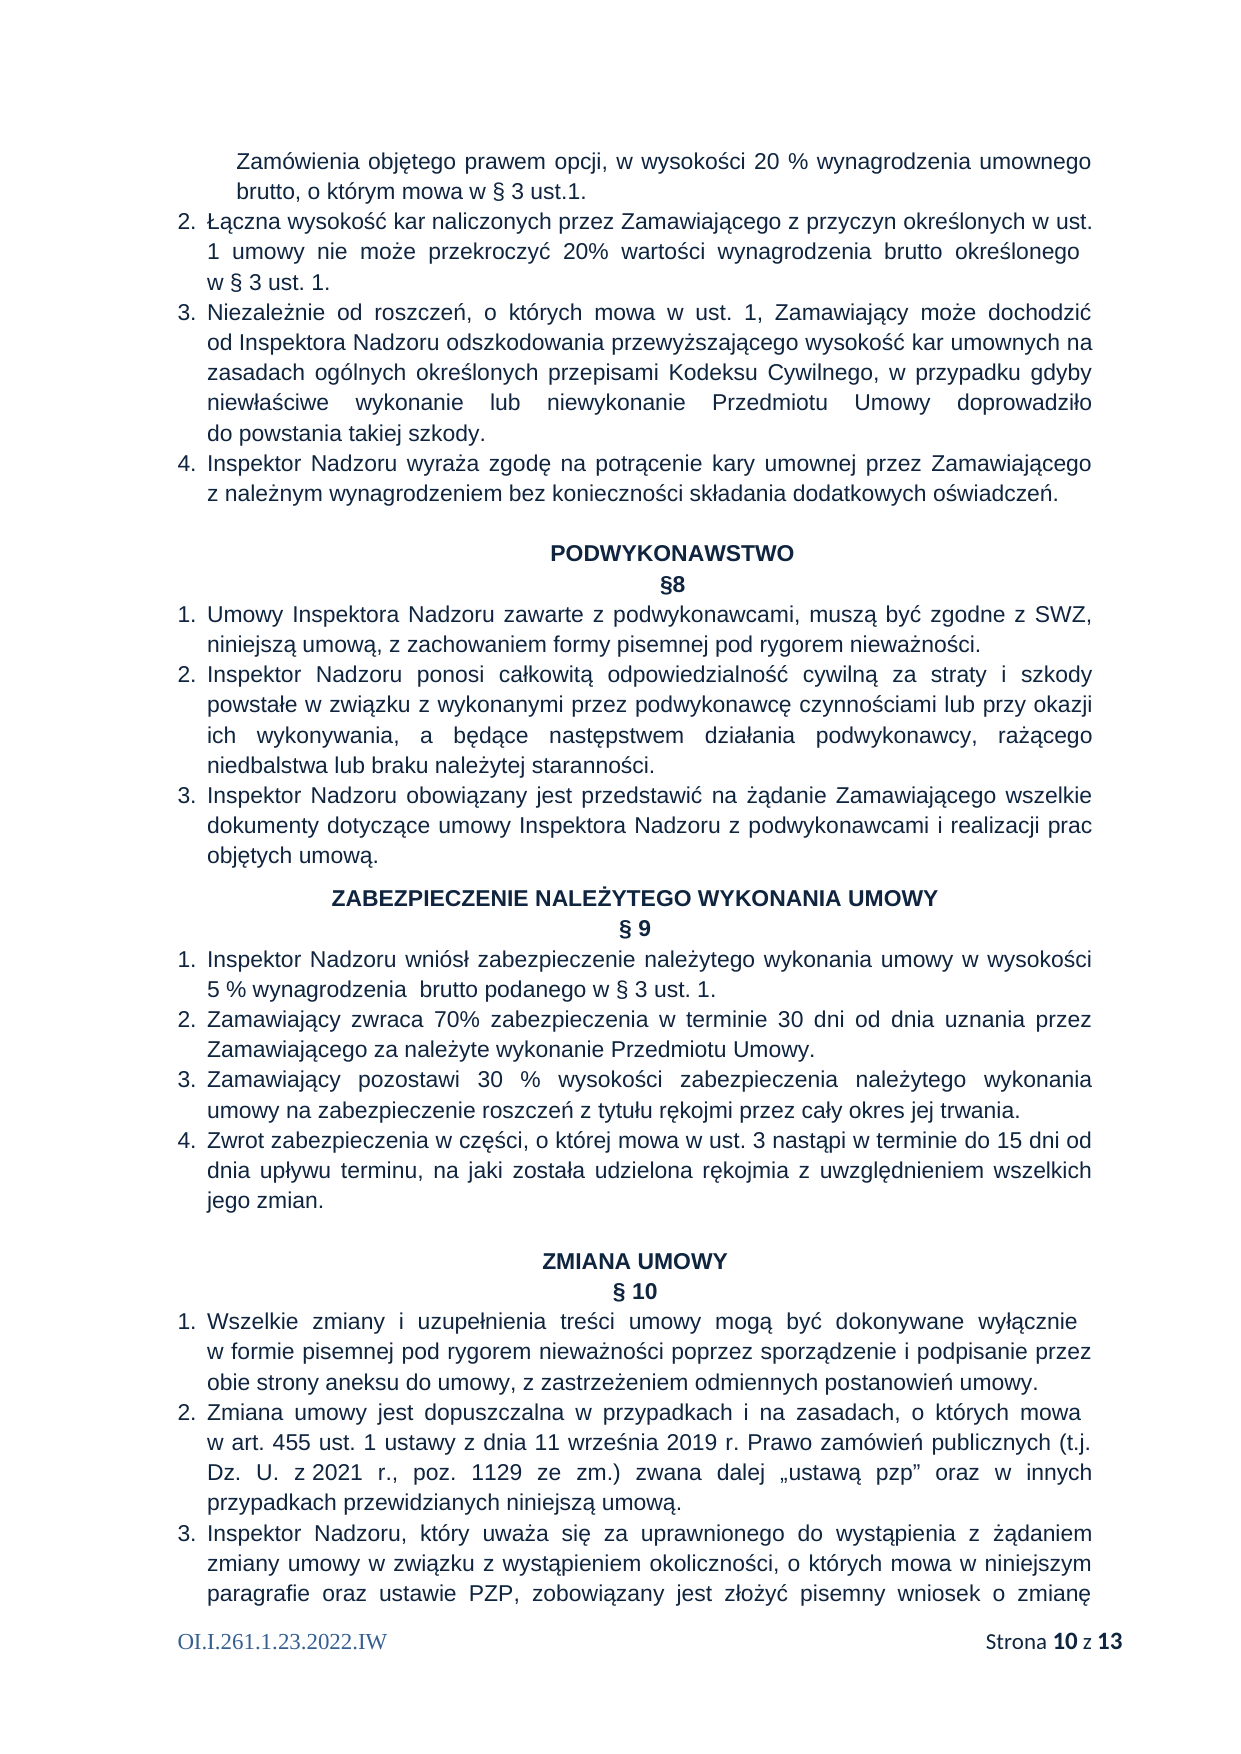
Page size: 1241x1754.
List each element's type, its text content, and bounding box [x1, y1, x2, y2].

list Inspektor Nadzoru ponosi całkowitą odpowiedzialność cywilną za straty i szkody powstałe w związku z wykonanymi przez podwykonawcę czynnościami lub przy okazji ich wykonywania, a będące następstwem działania podwykonawcy, rażącego niedbalstwa lub braku należytej staranności. [177, 661, 1093, 778]
list Inspektor Nadzoru wyraża zgodę na potrącenie kary umownej przez Zamawiającego z należnym wynagrodzeniem bez konieczności składania dodatkowych oświadczeń. [177, 450, 1093, 506]
list Niezależnie od roszczeń, o których mowa w ust. 1, Zamawiający może dochodzić od Inspektora Nadzoru odszkodowania przewyższającego wysokość kar umownych na zasadach ogólnych określonych przepisami Kodeksu Cywilnego, w przypadku gdyby niewłaściwe wykonanie lub niewykonanie Przedmiotu Umowy doprowadziło do powstania takiej szkody. [177, 299, 1093, 446]
list Zwrot zabezpieczenia w części, o której mowa w ust. 3 nastąpi w terminie do 15 dni od dnia upływu terminu, na jaki została udzielona rękojmia z uwzględnieniem wszelkich jego zmian. [177, 1127, 1093, 1213]
list Zmiana umowy jest dopuszczalna w przypadkach i na zasadach, o których mowa w art. 455 ust. 1 ustawy z dnia 11 września 2019 r. Prawo zamówień publicznych (t.j. Dz. U. z 2021 r., poz. 1129 ze zm.) zwana dalej „ustawą pzp” oraz w innych przypadkach przewidzianych niniejszą umową. [177, 1399, 1093, 1516]
text ZMIANA UMOWY [177, 1248, 1093, 1274]
text ZABEZPIECZENIE NALEŻYTEGO WYKONANIA UMOWY [177, 885, 1093, 911]
list Zamawiający pozostawi 30 % wysokości zabezpieczenia należytego wykonania umowy na zabezpieczenie roszczeń z tytułu rękojmi przez cały okres jej trwania. [177, 1066, 1093, 1123]
list Łączna wysokość kar naliczonych przez Zamawiającego z przyczyn określonych w ust. 1 umowy nie może przekroczyć 20% wartości wynagrodzenia brutto określonego w § 3 ust. 1. [177, 208, 1093, 295]
text § 9 [177, 915, 1093, 942]
list Wszelkie zmiany i uzupełnienia treści umowy mogą być dokonywane wyłącznie w formie pisemnej pod rygorem nieważności poprzez sporządzenie i podpisanie przez obie strony aneksu do umowy, z zastrzeżeniem odmiennych postanowień umowy. [177, 1308, 1093, 1395]
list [177, 1519, 1093, 1606]
list Inspektor Nadzoru obowiązany jest przedstawić na żądanie Zamawiającego wszelkie dokumenty dotyczące umowy Inspektora Nadzoru z podwykonawcami i realizacji prac objętych umową. [177, 782, 1093, 869]
list Umowy Inspektora Nadzoru zawarte z podwykonawcami, muszą być zgodne z SWZ, niniejszą umową, z zachowaniem formy pisemnej pod rygorem nieważności. [177, 601, 1093, 657]
text § 10 [177, 1278, 1093, 1304]
list §8 [252, 571, 1093, 597]
list Inspektor Nadzoru wniósł zabezpieczenie należytego wykonania umowy w wysokości 5 % wynagrodzenia brutto podanego w § 3 ust. 1. [177, 946, 1093, 1002]
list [207, 148, 1093, 204]
list PODWYKONAWSTWO [252, 540, 1093, 567]
list Zamawiający zwraca 70% zabezpieczenia w terminie 30 dni od dnia uznania przez Zamawiającego za należyte wykonanie Przedmiotu Umowy. [177, 1006, 1093, 1062]
